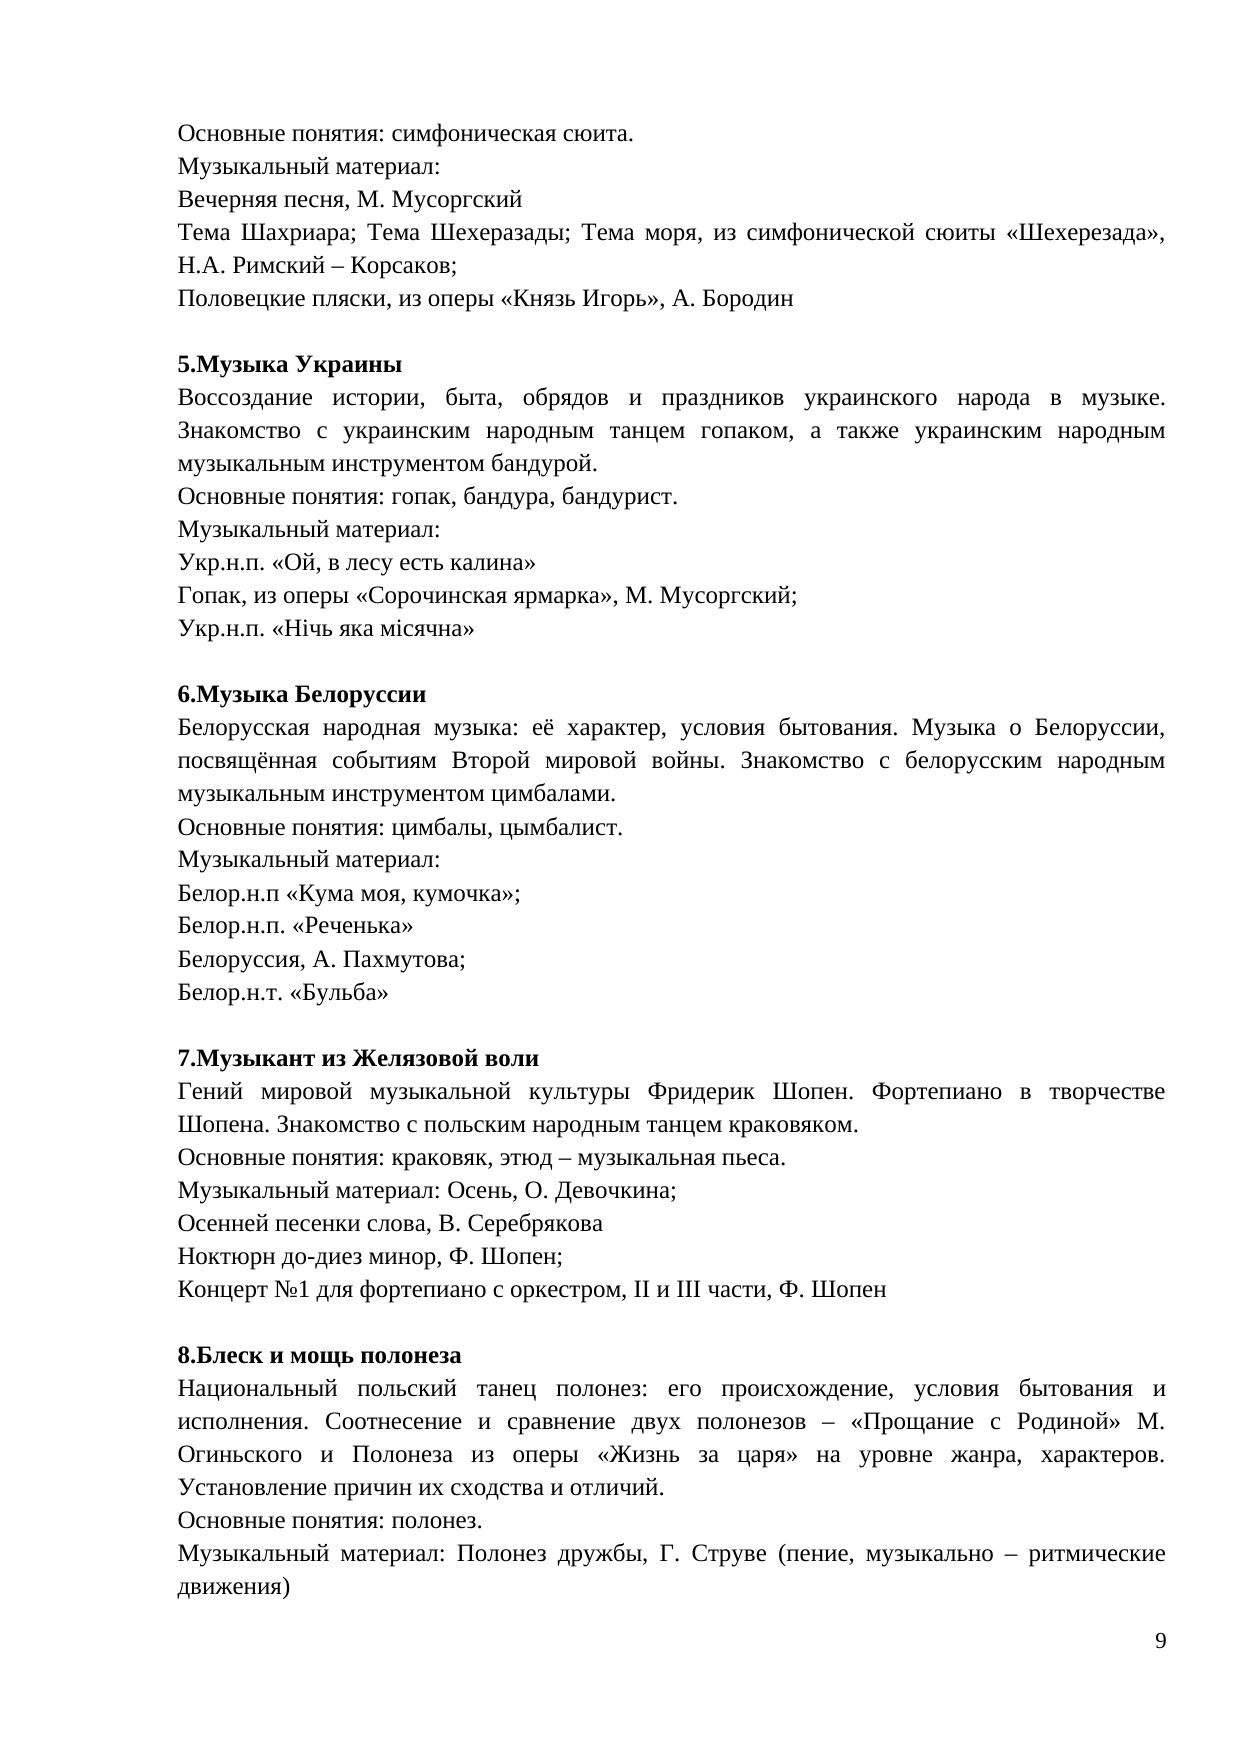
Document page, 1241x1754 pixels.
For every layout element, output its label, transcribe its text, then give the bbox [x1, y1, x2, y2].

text 6.Музыка Белоруссии [177, 679, 1167, 708]
text Музыкальный материал: [177, 844, 1167, 873]
text Основные понятия: краковяк, этюд – музыкальная пьеса. [177, 1142, 1167, 1171]
text Музыкальный материал: [177, 151, 1167, 180]
text Основные понятия: полонез. [177, 1505, 1167, 1534]
text 8.Блеск и мощь полонеза [177, 1340, 1167, 1369]
text Вечерняя песня, М. Мусоргский [177, 184, 1167, 213]
text Половецкие пляски, из оперы «Князь Игорь», А. Бородин [177, 283, 1167, 312]
text Основные понятия: симфоническая сюита. [177, 118, 1167, 147]
text Музыкальный материал: Полонез дружбы, Г. Струве (пение, музыкально – ритмические движения) [177, 1538, 1167, 1600]
text Укр.н.п. «Нiчь яка мiсячна» [177, 613, 1167, 642]
text Белор.н.т. «Бульба» [177, 977, 1167, 1005]
text Основные понятия: цимбалы, цымбалист. [177, 812, 1167, 840]
text Национальный польский танец полонез: его происхождение, условия бытования и исполнения. Соотнесение и сравнение двух полонезов – «Прощание с Родиной» М. Огиньского и Полонеза из оперы «Жизнь за царя» на уровне жанра, характеров. Установление причин их сходства и отличий. [177, 1373, 1167, 1501]
text Белорусская народная музыка: её характер, условия бытования. Музыка о Белоруссии, посвящённая событиям Второй мировой войны. Знакомство с белорусским народным музыкальным инструментом цимбалами. [177, 712, 1167, 807]
text 5.Музыка Украины [177, 349, 1167, 378]
text Гений мировой музыкальной культуры Фридерик Шопен. Фортепиано в творчестве Шопена. Знакомство с польским народным танцем краковяком. [177, 1076, 1167, 1137]
text Музыкальный материал: [177, 514, 1167, 543]
text Укр.н.п. «Ой, в лесу есть калина» [177, 547, 1167, 576]
text Ноктюрн до-диез минор, Ф. Шопен; [177, 1241, 1167, 1269]
text Тема Шахриара; Тема Шехеразады; Тема моря, из симфонической сюиты «Шехерезада», Н.А. Римский – Корсаков; [177, 217, 1167, 279]
text Белор.н.п «Кума моя, кумочка»; [177, 878, 1167, 906]
text Музыкальный материал: Осень, О. Девочкина; [177, 1175, 1167, 1203]
text Гопак, из оперы «Сорочинская ярмарка», М. Мусоргский; [177, 580, 1167, 609]
text Белоруссия, А. Пахмутова; [177, 944, 1167, 972]
text Концерт №1 для фортепиано с оркестром, II и III части, Ф. Шопен [177, 1274, 1167, 1303]
text Белор.н.п. «Реченька» [177, 911, 1167, 939]
text Осенней песенки слова, В. Серебрякова [177, 1208, 1167, 1237]
text 7.Музыкант из Желязовой воли [177, 1043, 1167, 1071]
text Основные понятия: гопак, бандура, бандурист. [177, 481, 1167, 510]
text Воссоздание истории, быта, обрядов и праздников украинского народа в музыке. Знакомство с украинским народным танцем гопаком, а также украинским народным музыкальным инструментом бандурой. [177, 382, 1167, 477]
